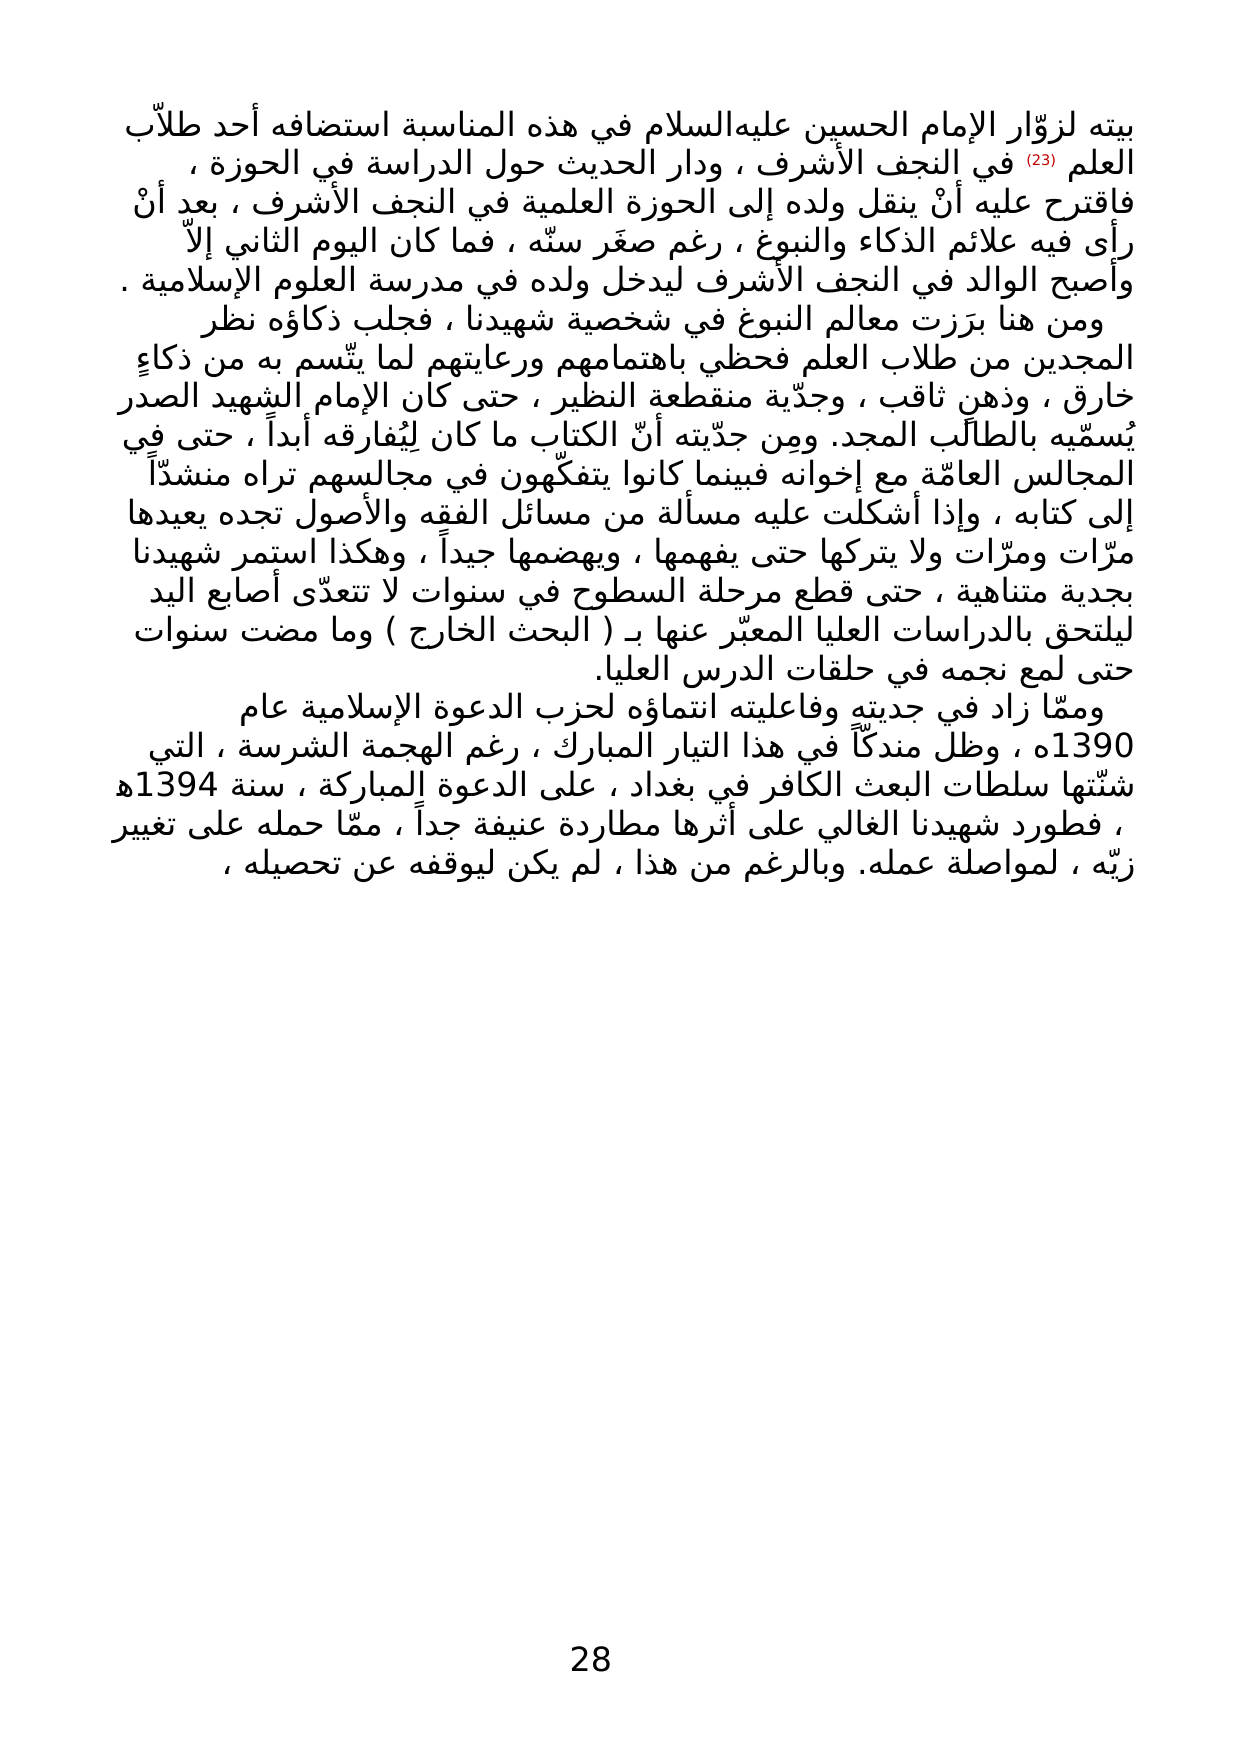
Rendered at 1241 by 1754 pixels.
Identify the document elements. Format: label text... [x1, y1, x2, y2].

text بيته لزوّار الإمام الحسين عليه‌السلام في هذه المناسبة استضافه أحد طلاّب العلم (23) في النجف الأشرف ، ودار الحديث حول الدراسة في الحوزة ، فاقترح عليه أنْ ينقل ولده إلى الحوزة العلمية في النجف الأشرف ، بعد أنْ رأى فيه علائم الذكاء والنبوغ ، رغم صغَر سنّه ، فما كان اليوم الثاني إلاّ وأصبح الوالد في النجف الأشرف ليدخل ولده في مدرسة العلوم الإسلامية . [105, 105, 1135, 299]
text ومن هنا برَزت معالم النبوغ في شخصية شهيدنا ، فجلب ذكاؤه نظر المجدين من طلاب العلم فحظي باهتمامهم ورعايتهم لما يتّسم به من ذكاءٍ خارق ، وذهنٍ ثاقب ، وجدّية منقطعة النظير ، حتى كان الإمام الشهيد الصدر يُسمّيه بالطالب المجد. ومِن جدّيته أنّ الكتاب ما كان لِيُفارقه أبداً ، حتى في المجالس العامّة مع إخوانه فبينما كانوا يتفكّهون في مجالسهم تراه منشدّاً إلى كتابه ، وإذا أشكلت عليه مسألة من مسائل الفقه والأصول تجده يعيدها مرّات ومرّات ولا يتركها حتى يفهمها ، ويهضمها جيداً ، وهكذا استمر شهيدنا بجدية متناهية ، حتى قطع مرحلة السطوح في سنوات لا تتعدّى أصابع اليد ليلتحق بالدراسات العليا المعبّر عنها بـ ( البحث الخارج ) وما مضت سنوات حتى لمع نجمه في حلقات الدرس العليا. [105, 299, 1135, 688]
text وممّا زاد في جديته وفاعليته انتماؤه لحزب الدعوة الإسلامية عام 1390ه ، وظل مندكّاً في هذا التيار المبارك ، رغم الهجمة الشرسة ، التي شنّتها سلطات البعث الكافر في بغداد ، على الدعوة المباركة ، سنة 1394ه‍ ، فطورد شهيدنا الغالي على أثرها مطاردة عنيفة جداً ، ممّا حمله على تغيير زيّه ، لمواصلة عمله. وبالرغم من هذا ، لم يكن ليوقفه عن تحصيله ، [105, 688, 1135, 882]
